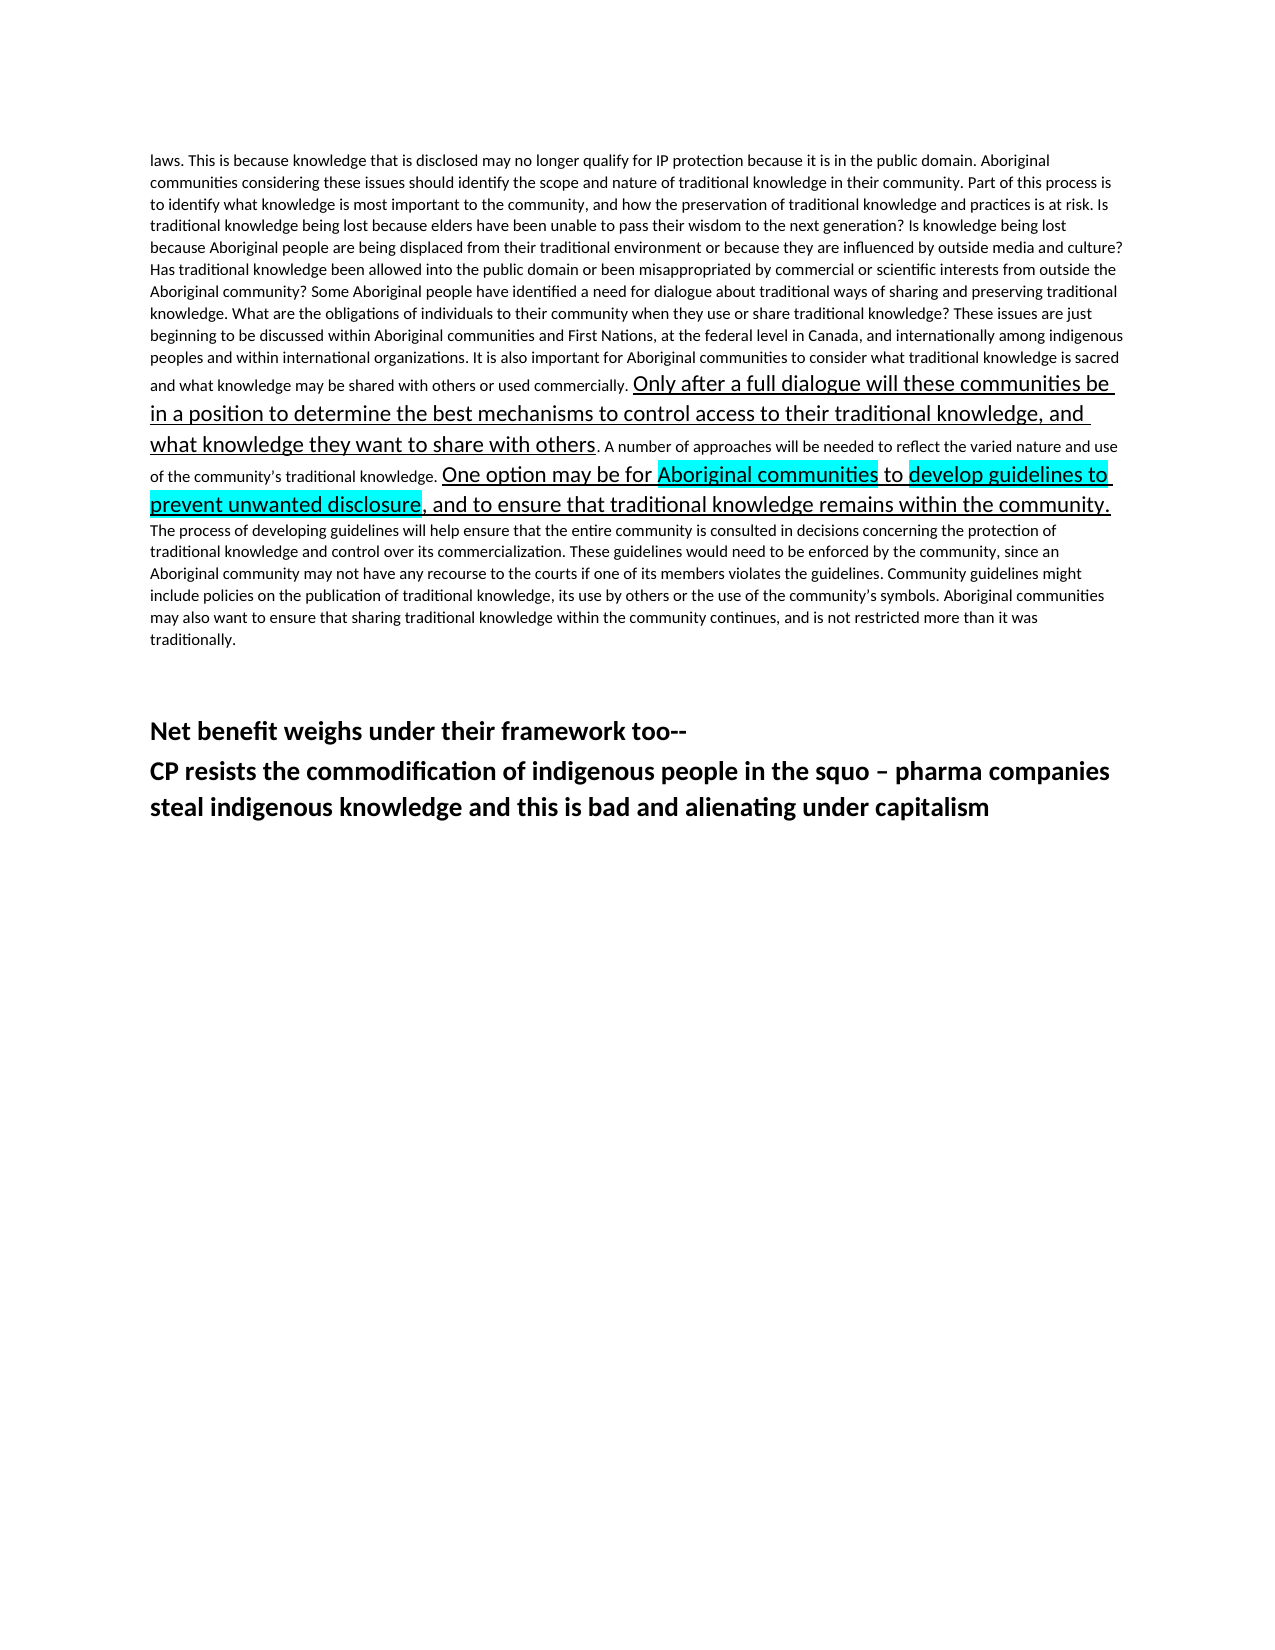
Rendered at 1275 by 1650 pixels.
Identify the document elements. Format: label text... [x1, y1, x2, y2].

subtitle CP resists the commodification of indigenous people in the squo – pharma companies steal indigenous knowledge and this is bad and alienating under capitalism [150, 754, 1125, 823]
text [150, 150, 1125, 649]
subtitle Net benefit weighs under their framework too-- [150, 714, 1125, 748]
